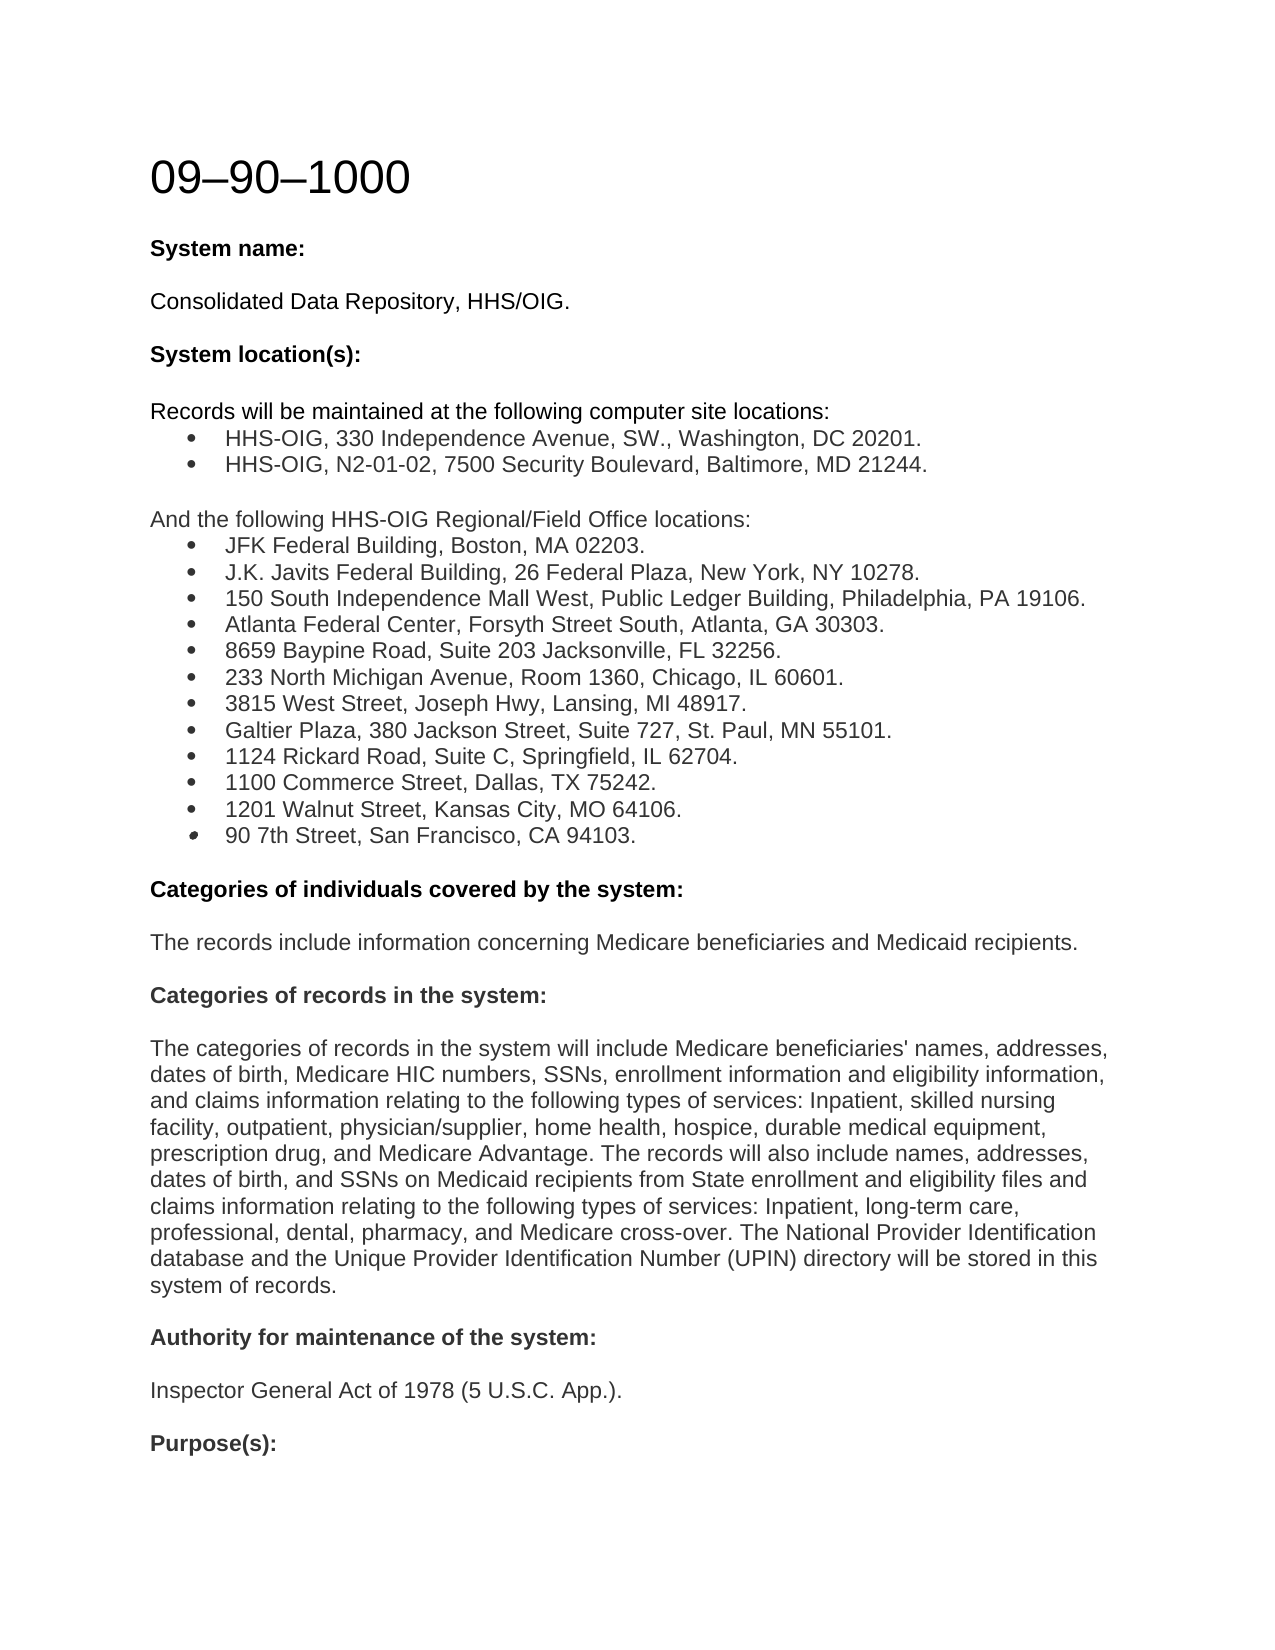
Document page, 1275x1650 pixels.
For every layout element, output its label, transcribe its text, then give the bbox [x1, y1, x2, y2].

list HHS-OIG, N2-01-02, 7500 Security Boulevard, Baltimore, MD 21244. [187, 451, 1125, 477]
list Atlanta Federal Center, Forsyth Street South, Atlanta, GA 30303. [187, 611, 1125, 637]
text Categories of individuals covered by the system: The records include information concerning Medicare beneficiaries and Medicaid recipients. Categories of records in the system: [150, 876, 1125, 1008]
text Consolidated Data Repository, HHS/OIG. [150, 288, 1125, 314]
list 8659 Baypine Road, Suite 203 Jacksonville, FL 32256. [187, 637, 1125, 664]
list 1124 Rickard Road, Suite C, Springfield, IL 62704. [187, 743, 1125, 769]
list Galtier Plaza, 380 Jackson Street, Suite 727, St. Paul, MN 55101. [187, 717, 1125, 743]
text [150, 1034, 1125, 1482]
subtitle 09–90–1000 [150, 150, 1125, 204]
text System location(s): Records will be maintained at the following computer site locations: [150, 341, 1125, 424]
list 3815 West Street, Joseph Hwy, Lansing, MI 48917. [187, 690, 1125, 717]
list 233 North Michigan Avenue, Room 1360, Chicago, IL 60601. [187, 664, 1125, 690]
list J.K. Javits Federal Building, 26 Federal Plaza, New York, NY 10278. [187, 558, 1125, 585]
list 90 7th Street, San Francisco, CA 94103. [187, 822, 1125, 876]
subtitle System name: [150, 235, 1125, 262]
list HHS-OIG, 330 Independence Avenue, SW., Washington, DC 20201. [187, 424, 1125, 451]
list 1100 Commerce Street, Dallas, TX 75242. [187, 769, 1125, 796]
text And the following HHS-OIG Regional/Field Office locations: [150, 506, 1125, 532]
list JFK Federal Building, Boston, MA 02203. [187, 532, 1125, 558]
list 150 South Independence Mall West, Public Ledger Building, Philadelphia, PA 19106. [187, 585, 1125, 611]
list 1201 Walnut Street, Kansas City, MO 64106. [187, 796, 1125, 822]
